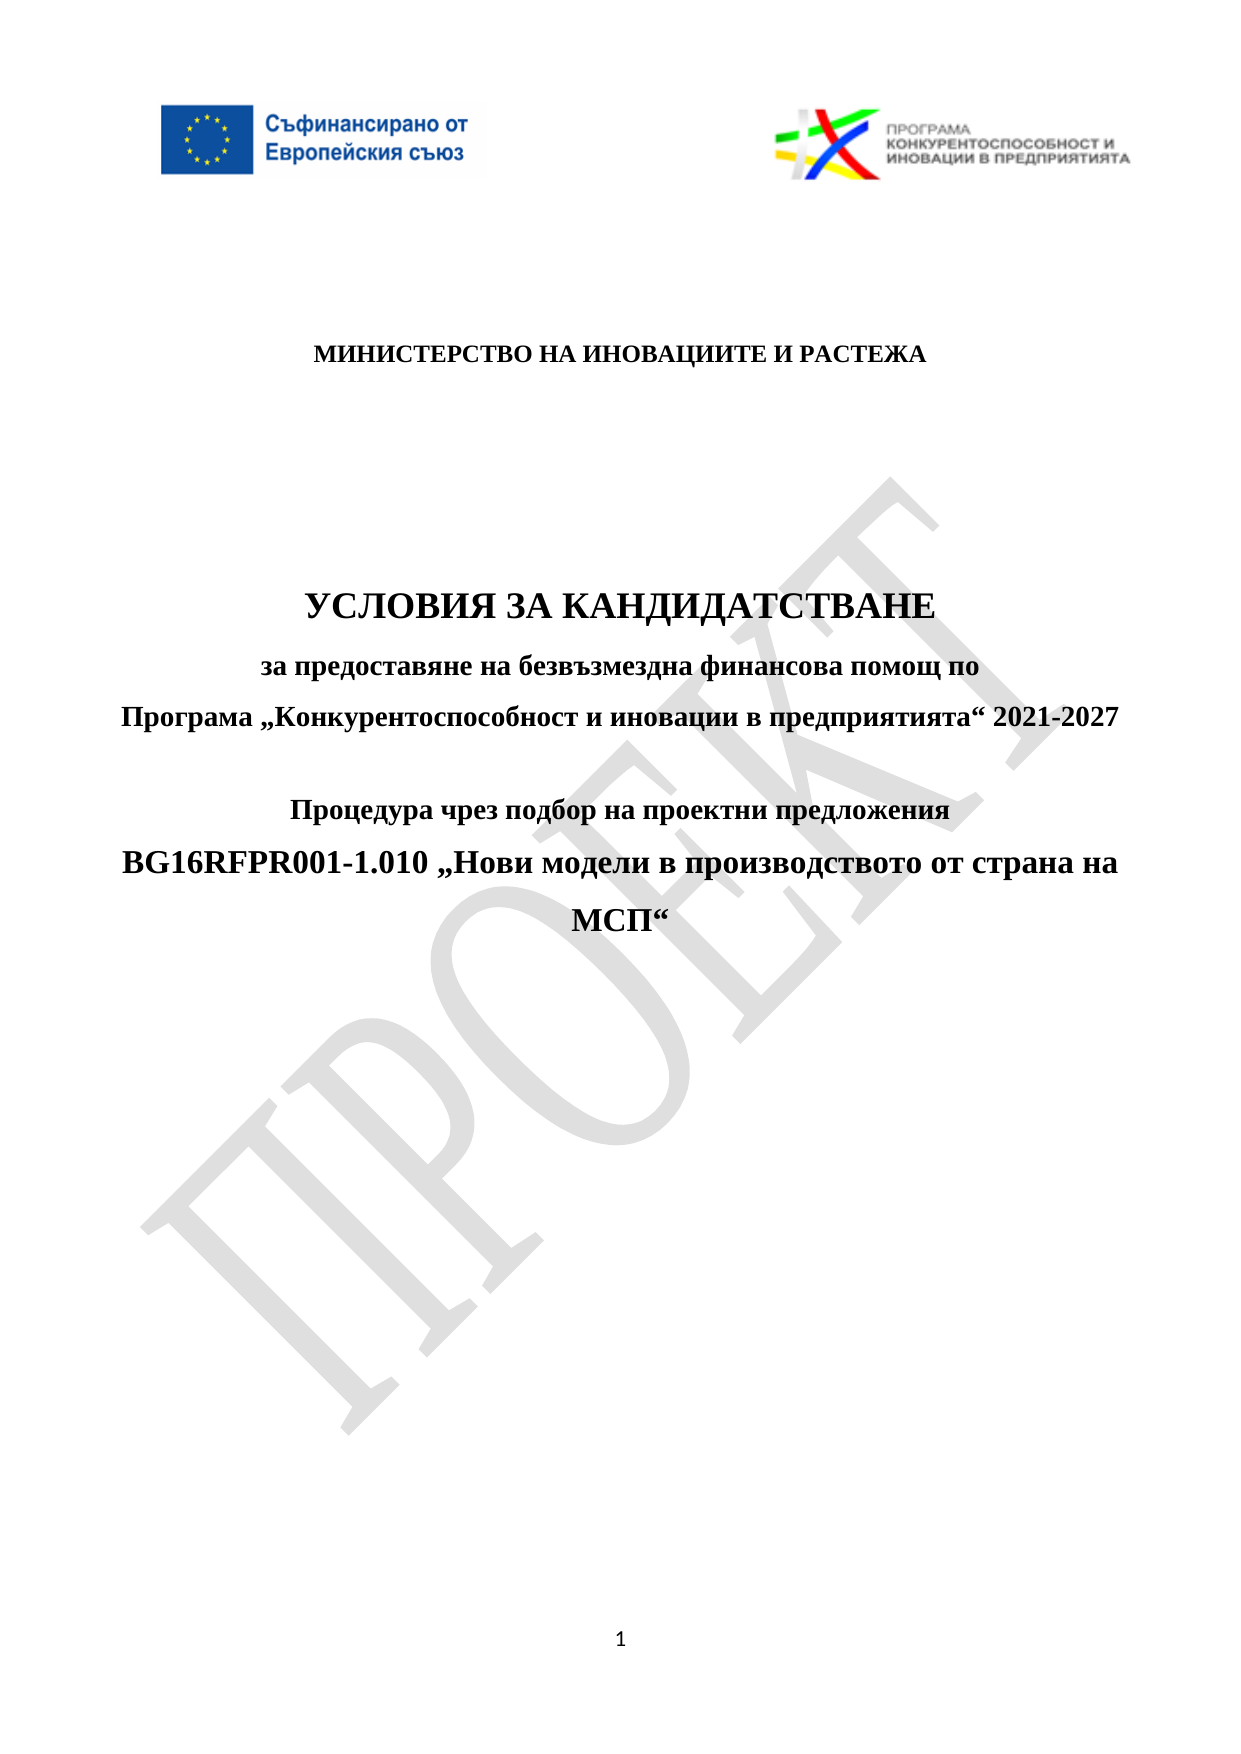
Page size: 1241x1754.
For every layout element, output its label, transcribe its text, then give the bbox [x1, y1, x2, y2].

text за предоставяне на безвъзмездна финансова помощ по [118, 648, 1122, 682]
picture [157, 101, 488, 179]
text Програма „Конкурентоспособност и иновации в предприятията“ 2021-2027 [118, 699, 1122, 732]
text МИНИСТЕРСТВО НА ИНОВАЦИИТЕ И РАСТЕЖА [118, 339, 1122, 368]
picture [773, 101, 1134, 189]
text Процедура чрез подбор на проектни предложения [118, 792, 1122, 826]
text УСЛОВИЯ ЗА КАНДИДАТСТВАНЕ [118, 584, 1122, 627]
text BG16RFPR001-1.010 „Нови модели в производството от страна на МСП“ [118, 843, 1122, 938]
